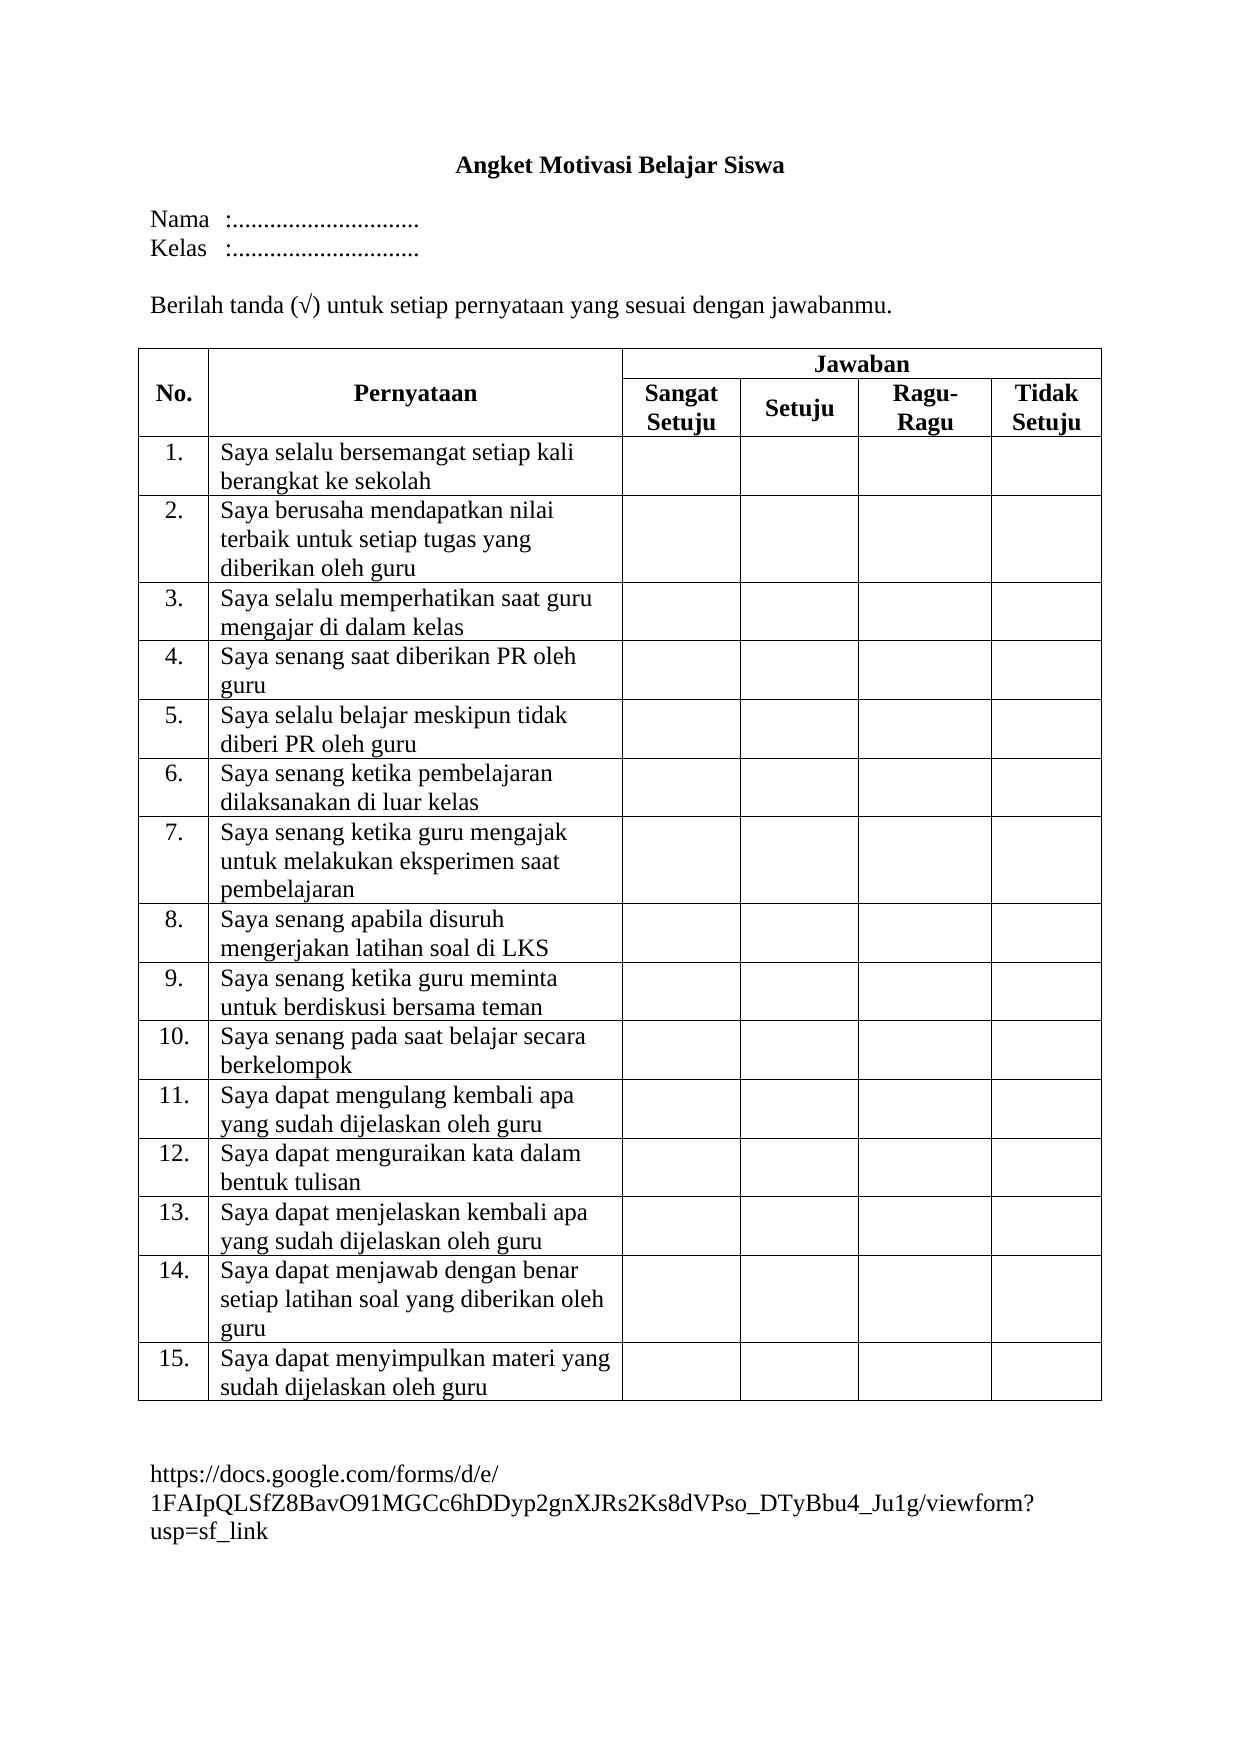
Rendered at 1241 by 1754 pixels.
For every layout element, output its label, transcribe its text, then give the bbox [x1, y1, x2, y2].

table_cell [992, 700, 1101, 757]
table_cell [623, 1021, 740, 1079]
table_cell 1. [139, 437, 208, 494]
table_cell [992, 759, 1101, 816]
table_cell [992, 1080, 1101, 1137]
table_cell [623, 963, 740, 1020]
table_cell [859, 496, 991, 582]
table_cell [623, 641, 740, 699]
table_cell [992, 641, 1101, 699]
table_cell Saya senang ketika pembelajaran dilaksanakan di luar kelas [209, 759, 622, 816]
text Berilah tanda (√) untuk setiap pernyataan yang sesuai dengan jawabanmu. [150, 290, 1090, 319]
table_cell [741, 817, 858, 903]
table_cell [859, 583, 991, 640]
table_cell [859, 1256, 991, 1342]
table_cell [992, 583, 1101, 640]
table_cell [741, 1197, 858, 1254]
table_cell [741, 641, 858, 699]
table_cell [992, 817, 1101, 903]
table_cell [623, 759, 740, 816]
table_cell [623, 1197, 740, 1254]
table_cell Ragu-Ragu [859, 379, 991, 436]
table_cell 8. [139, 904, 208, 962]
table_cell Saya senang apabila disuruh mengerjakan latihan soal di LKS [209, 904, 622, 962]
table_cell [741, 1256, 858, 1342]
table_cell [623, 496, 740, 582]
table_cell [992, 1139, 1101, 1196]
text Kelas :.............................. [150, 233, 1090, 261]
text Nama :.............................. [150, 204, 1090, 233]
table_cell 13. [139, 1197, 208, 1254]
table_cell [741, 1021, 858, 1079]
table_cell [623, 1343, 740, 1400]
table_cell Saya senang pada saat belajar secara berkelompok [209, 1021, 622, 1079]
table_cell [741, 1080, 858, 1137]
table_cell [623, 1139, 740, 1196]
table_cell [623, 1256, 740, 1342]
table_cell [741, 496, 858, 582]
text https://docs.google.com/forms/d/e/1FAIpQLSfZ8BavO91MGCc6hDDyp2gnXJRs2Ks8dVPso_DTyBbu4_Ju1g/viewform?usp=sf_link [150, 1459, 1090, 1545]
table_cell [992, 1021, 1101, 1079]
table_cell 3. [139, 583, 208, 640]
table_cell Saya senang ketika guru meminta untuk berdiskusi bersama teman [209, 963, 622, 1020]
table_cell Sangat Setuju [623, 379, 740, 436]
table_cell Setuju [741, 379, 858, 436]
table_header Jawaban [623, 349, 1101, 377]
table_cell [992, 437, 1101, 494]
table_cell [992, 963, 1101, 1020]
table_cell [859, 641, 991, 699]
table_cell [741, 700, 858, 757]
table_cell Saya selalu belajar meskipun tidak diberi PR oleh guru [209, 700, 622, 757]
table_cell [992, 904, 1101, 962]
table_cell Saya dapat menjawab dengan benar setiap latihan soal yang diberikan oleh guru [209, 1256, 622, 1342]
table_cell 10. [139, 1021, 208, 1079]
table_cell 5. [139, 700, 208, 757]
table_cell Saya dapat mengulang kembali apa yang sudah dijelaskan oleh guru [209, 1080, 622, 1137]
table_cell Tidak Setuju [992, 379, 1101, 436]
table_cell [623, 1080, 740, 1137]
table_header Pernyataan [209, 349, 622, 436]
table_cell [623, 700, 740, 757]
table_cell Saya dapat menjelaskan kembali apa yang sudah dijelaskan oleh guru [209, 1197, 622, 1254]
table_cell [859, 1080, 991, 1137]
table_cell [859, 437, 991, 494]
table_cell [859, 963, 991, 1020]
table_cell 2. [139, 496, 208, 582]
table_cell [859, 1197, 991, 1254]
table_cell Saya dapat menyimpulkan materi yang sudah dijelaskan oleh guru [209, 1343, 622, 1400]
table_cell [623, 583, 740, 640]
table_cell [741, 904, 858, 962]
table_cell [859, 700, 991, 757]
table_cell Saya senang saat diberikan PR oleh guru [209, 641, 622, 699]
table_cell [859, 817, 991, 903]
table_cell [992, 496, 1101, 582]
table_cell [859, 1021, 991, 1079]
table_cell [859, 904, 991, 962]
table_cell Saya selalu memperhatikan saat guru mengajar di dalam kelas [209, 583, 622, 640]
table_cell Saya dapat menguraikan kata dalam bentuk tulisan [209, 1139, 622, 1196]
table_cell Saya senang ketika guru mengajak untuk melakukan eksperimen saat pembelajaran [209, 817, 622, 903]
table_cell [859, 1139, 991, 1196]
table_cell [741, 437, 858, 494]
table_cell [623, 904, 740, 962]
table_cell 12. [139, 1139, 208, 1196]
table_cell [859, 759, 991, 816]
table_cell 9. [139, 963, 208, 1020]
table_cell [741, 1343, 858, 1400]
text Angket Motivasi Belajar Siswa [150, 150, 1090, 179]
table_cell [859, 1343, 991, 1400]
table_cell [623, 437, 740, 494]
table_cell [741, 1139, 858, 1196]
table_cell [992, 1343, 1101, 1400]
table_cell 11. [139, 1080, 208, 1137]
table_cell [741, 583, 858, 640]
table_cell [992, 1197, 1101, 1254]
table_cell 6. [139, 759, 208, 816]
table_cell [741, 759, 858, 816]
table_cell 14. [139, 1256, 208, 1342]
table_cell [741, 963, 858, 1020]
table_cell 7. [139, 817, 208, 903]
table_cell 4. [139, 641, 208, 699]
table_cell [992, 1256, 1101, 1342]
table_cell Saya berusaha mendapatkan nilai terbaik untuk setiap tugas yang diberikan oleh guru [209, 496, 622, 582]
table_cell [623, 817, 740, 903]
table_cell Saya selalu bersemangat setiap kali berangkat ke sekolah [209, 437, 622, 494]
table_header No. [139, 349, 208, 436]
table_cell 15. [139, 1343, 208, 1400]
